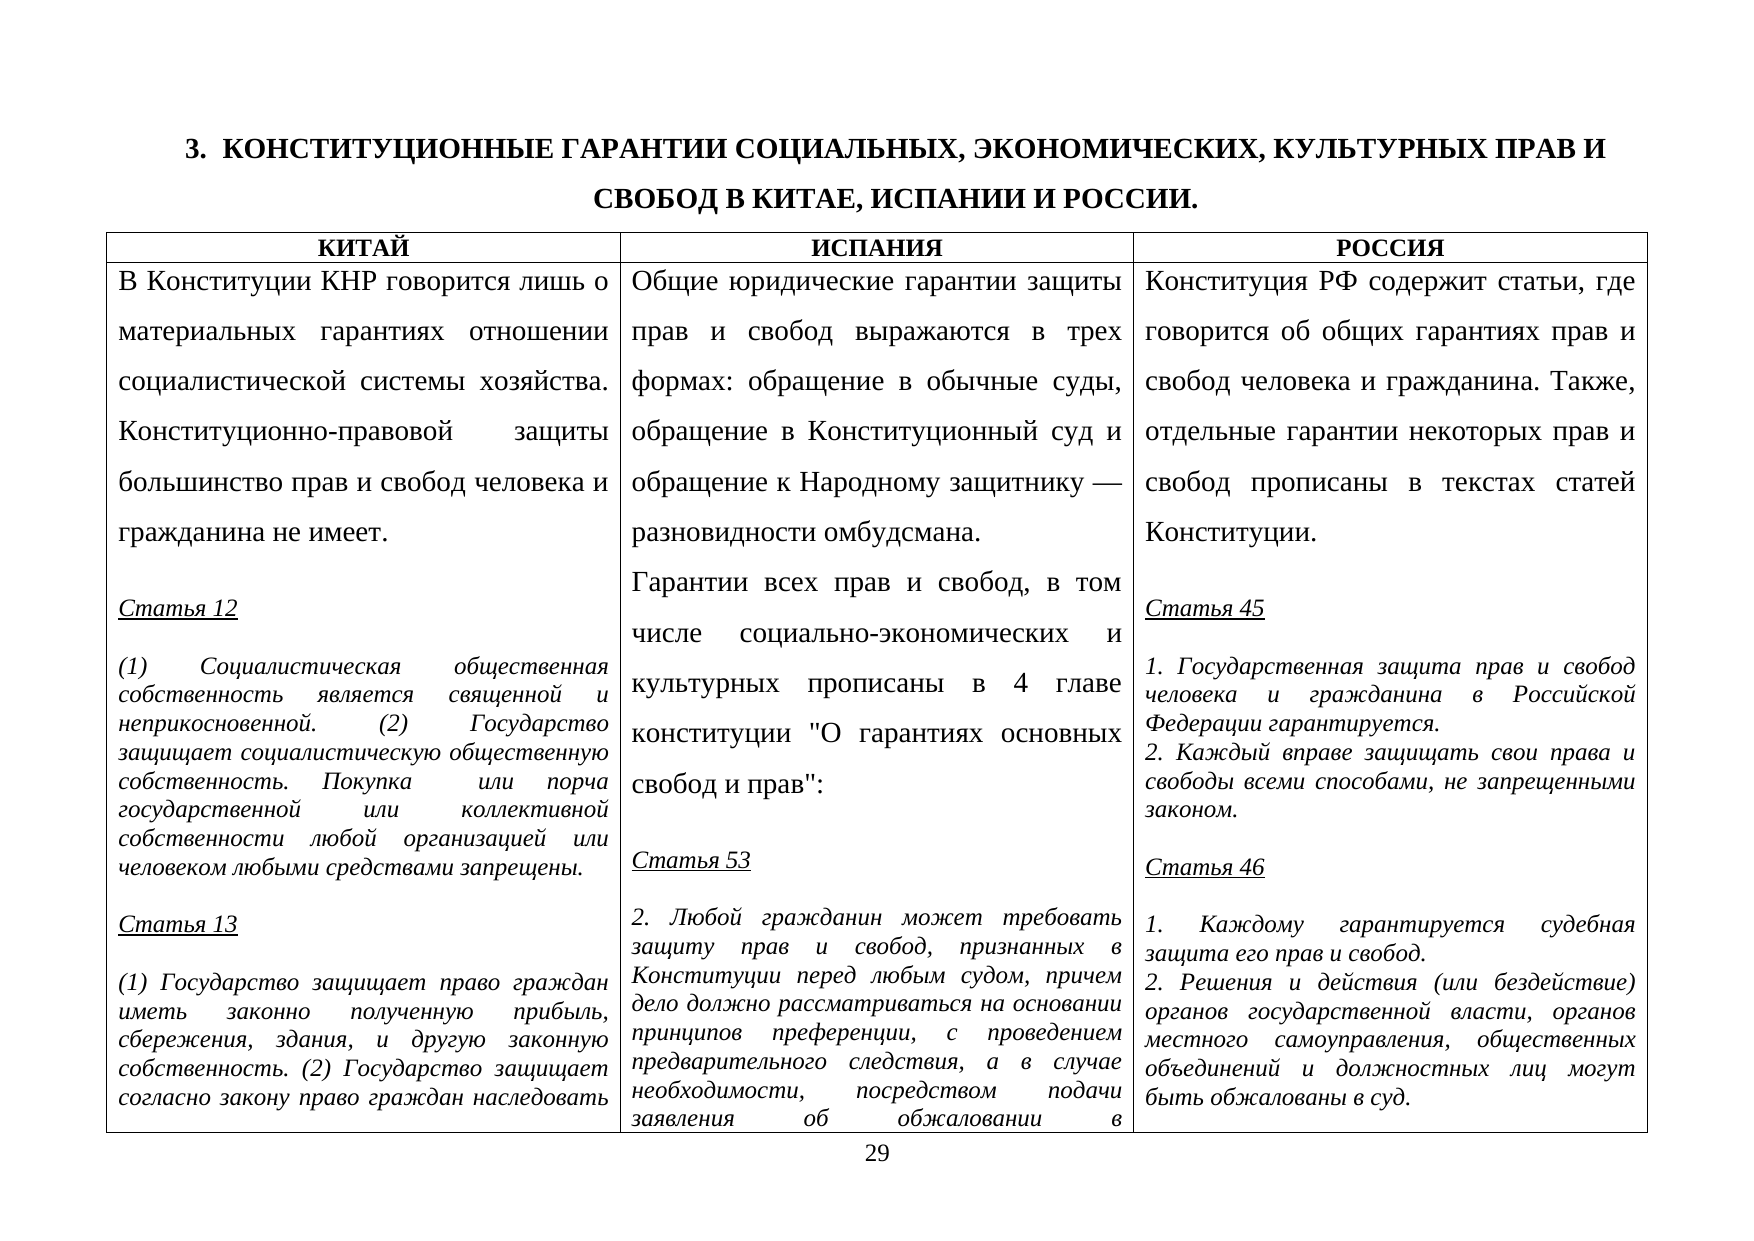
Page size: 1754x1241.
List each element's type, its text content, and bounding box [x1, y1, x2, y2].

table_header ИСПАНИЯ [621, 233, 1133, 262]
list КОНСТИТУЦИОННЫЕ ГАРАНТИИ СОЦИАЛЬНЫХ, ЭКОНОМИЧЕСКИХ, КУЛЬТУРНЫХ ПРАВ И [156, 131, 1636, 165]
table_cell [107, 263, 620, 1132]
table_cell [1134, 263, 1647, 1132]
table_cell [621, 263, 1133, 1132]
table_header КИТАЙ [107, 233, 620, 262]
text СВОБОД В КИТАЕ, ИСПАНИИ И РОССИИ. [156, 181, 1636, 215]
table_header РОССИЯ [1134, 233, 1647, 262]
